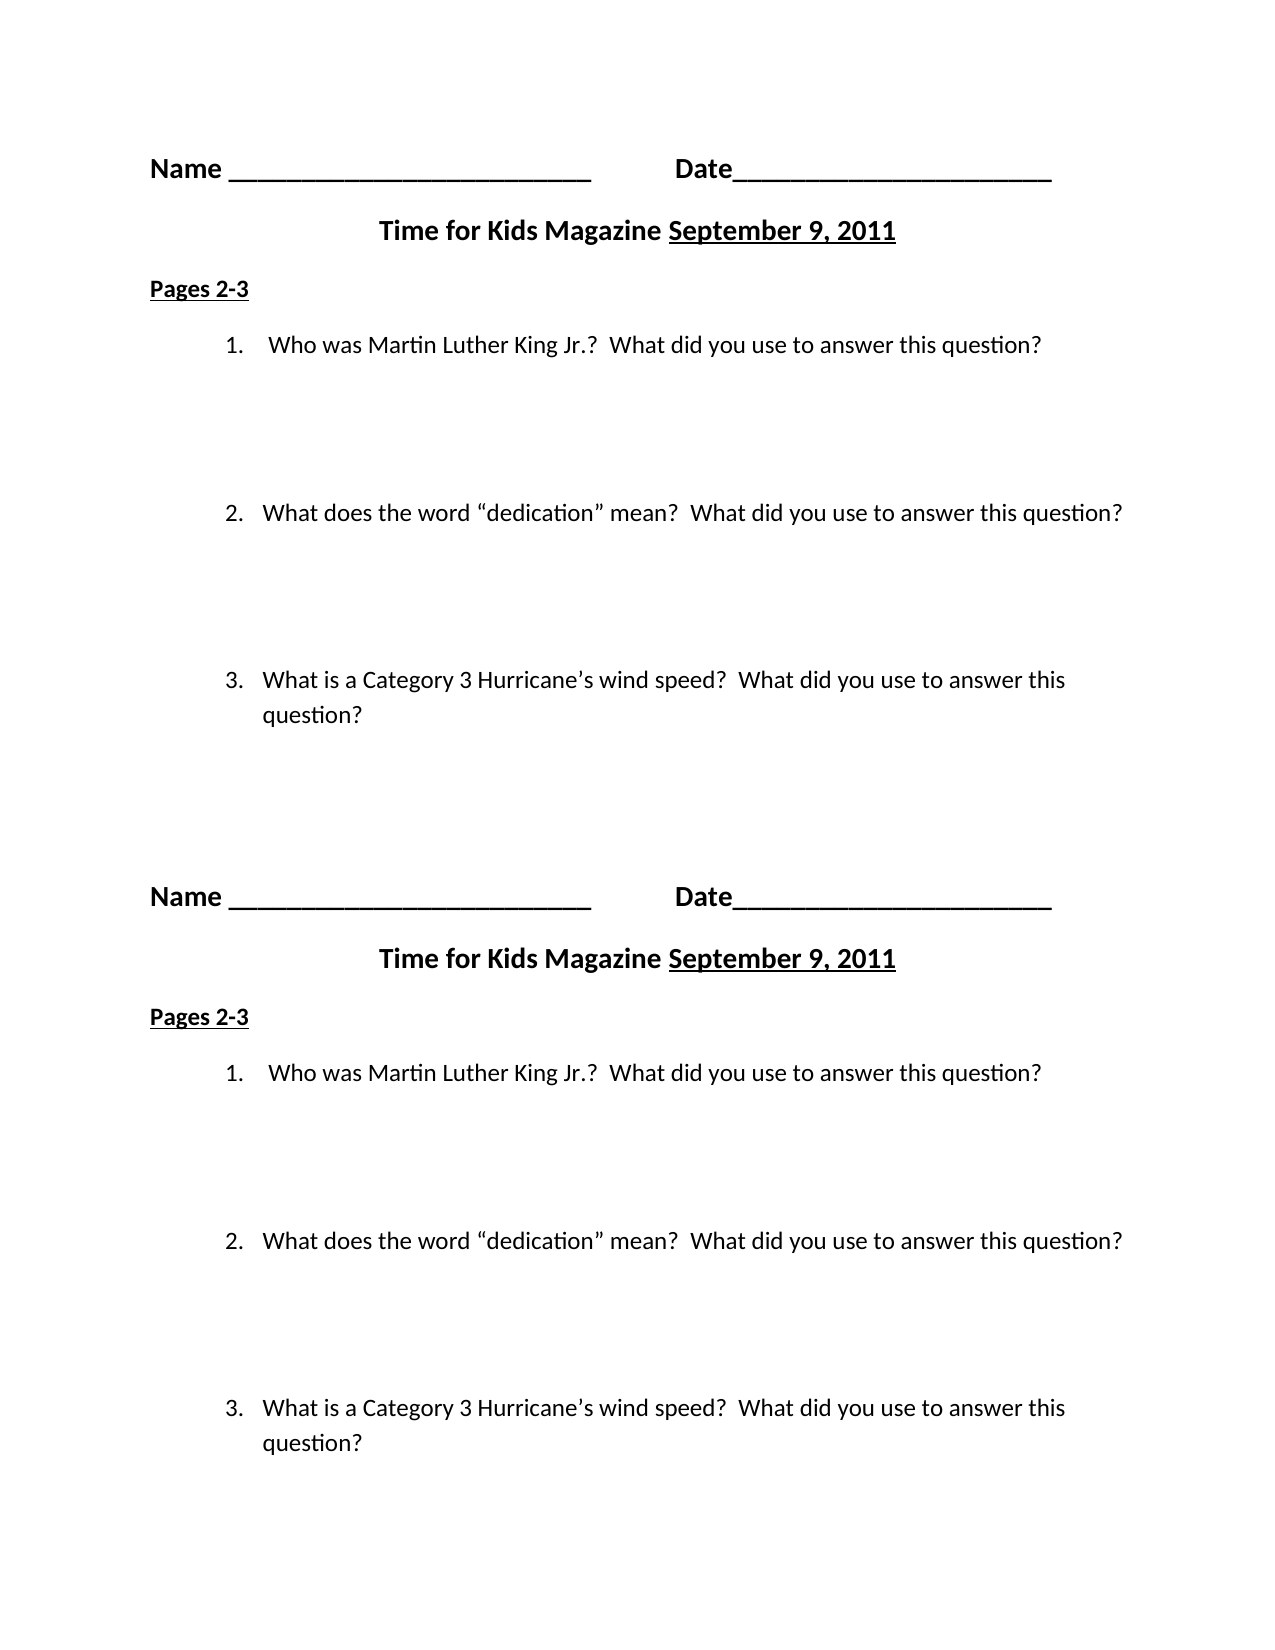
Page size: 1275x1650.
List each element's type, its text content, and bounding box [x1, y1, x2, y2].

text Time for Kids Magazine September 9, 2011 [150, 940, 1125, 975]
list What does the word “dedication” mean? What did you use to answer this question? [225, 497, 1125, 527]
text Name _________________________ Date______________________ [150, 150, 1125, 186]
list Who was Martin Luther King Jr.? What did you use to answer this question? [225, 1057, 1125, 1088]
list What is a Category 3 Hurricane’s wind speed? What did you use to answer this question? [225, 1392, 1125, 1458]
text Pages 2-3 [150, 1002, 1125, 1032]
text Pages 2-3 [150, 273, 1125, 304]
text Time for Kids Magazine September 9, 2011 [150, 212, 1125, 247]
list What is a Category 3 Hurricane’s wind speed? What did you use to answer this question? [225, 664, 1125, 730]
list What does the word “dedication” mean? What did you use to answer this question? [225, 1225, 1125, 1255]
text Name _________________________ Date______________________ [150, 878, 1125, 914]
list Who was Martin Luther King Jr.? What did you use to answer this question? [225, 329, 1125, 360]
